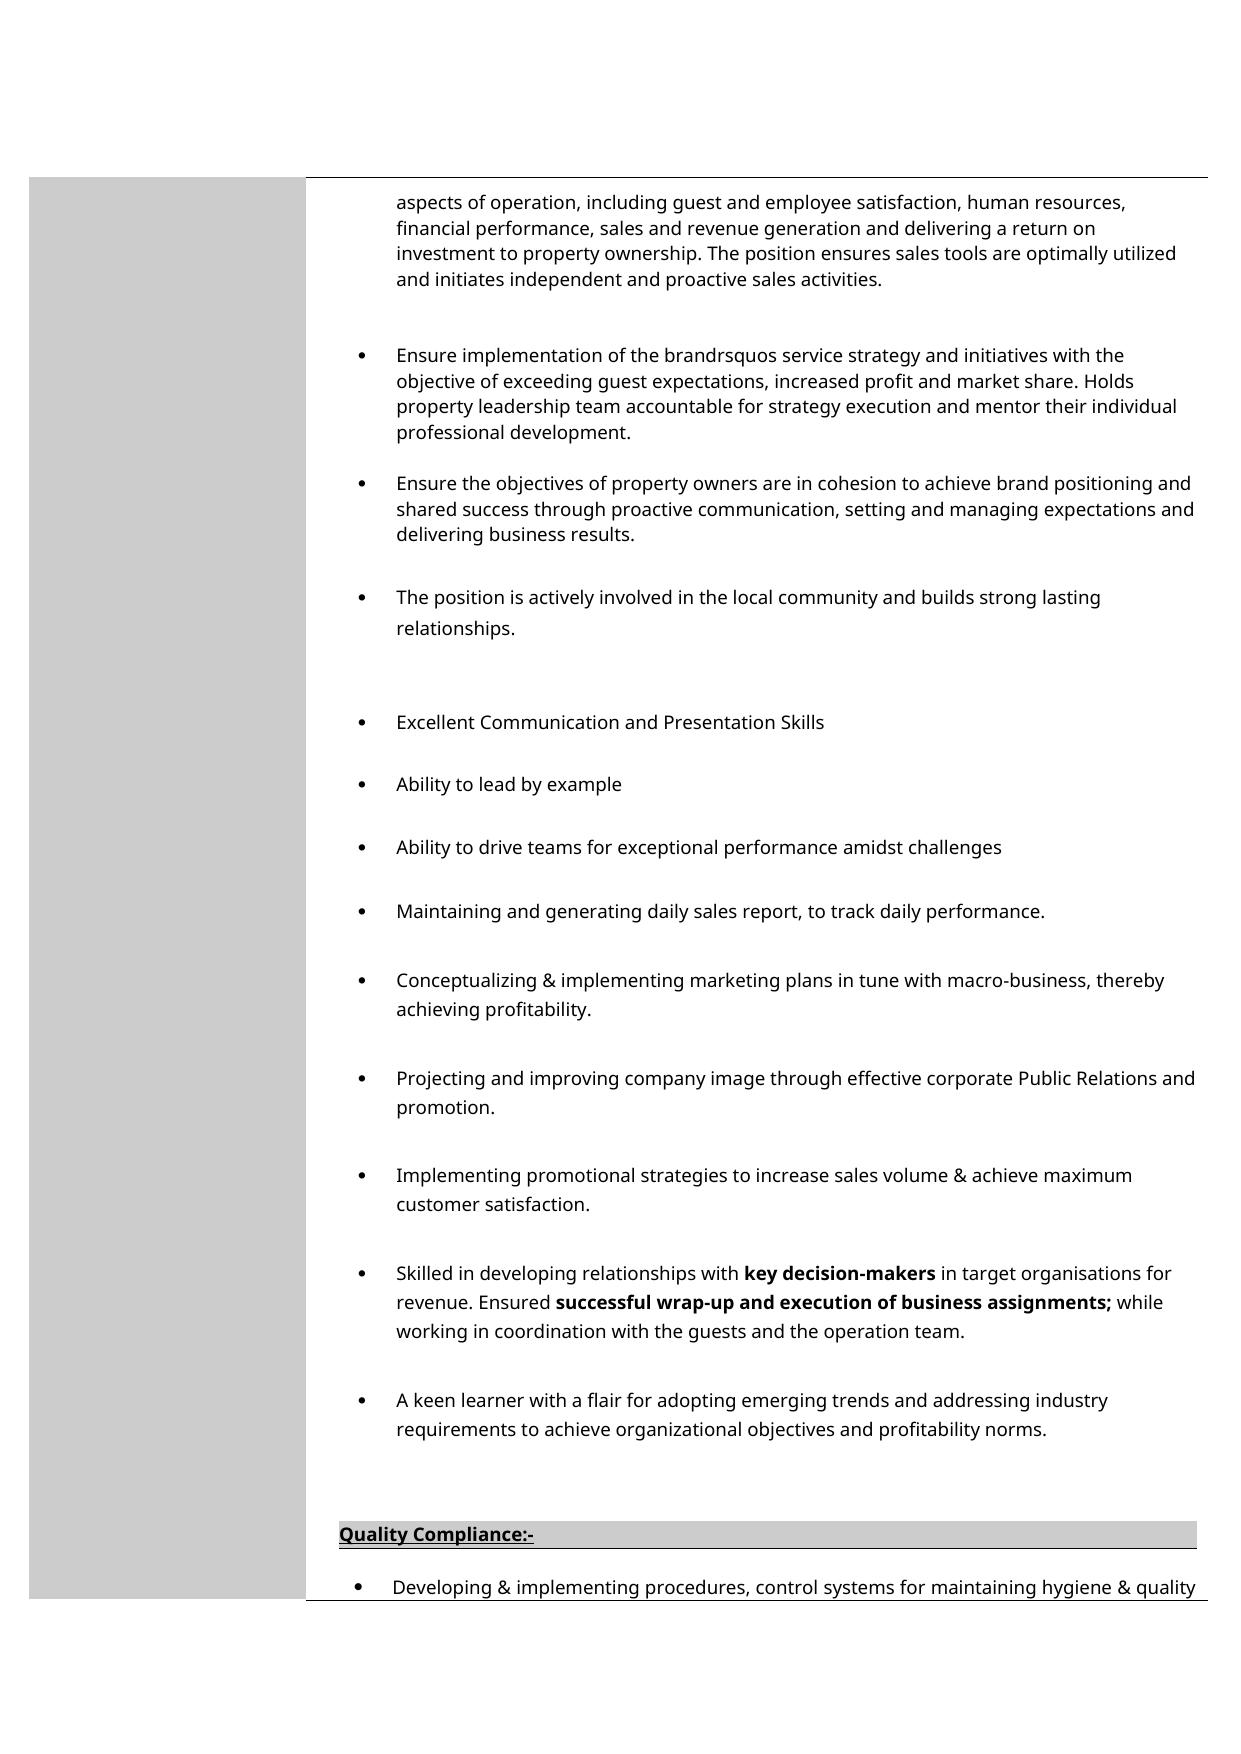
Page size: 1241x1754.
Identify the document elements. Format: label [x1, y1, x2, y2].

table_header [306, 178, 1208, 1599]
table_header [29, 177, 306, 1599]
